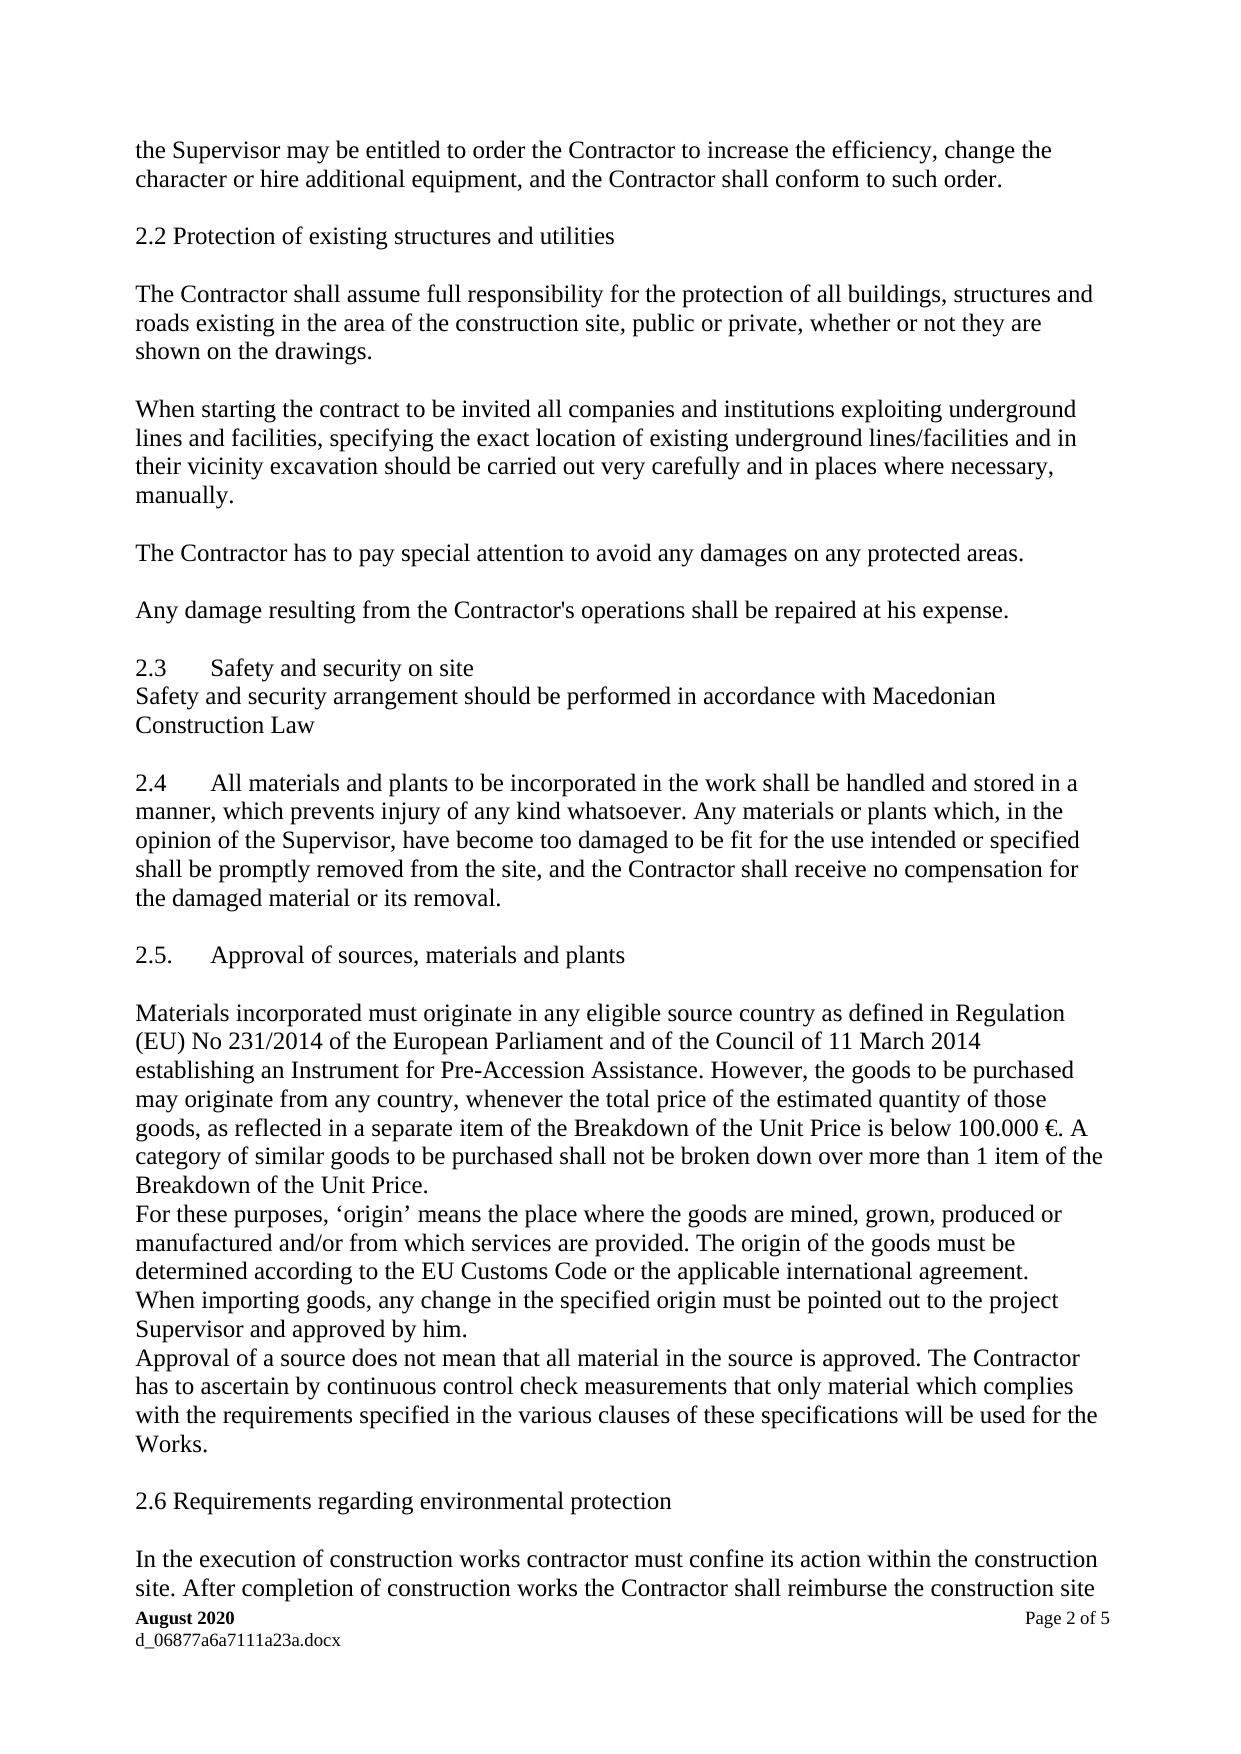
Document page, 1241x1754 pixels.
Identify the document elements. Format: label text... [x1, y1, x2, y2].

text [135, 1544, 1105, 1601]
text For these purposes, ‘origin’ means the place where the goods are mined, grown, produced or manufactured and/or from which services are provided. The origin of the goods must be determined according to the EU Customs Code or the applicable international agreement. [135, 1199, 1105, 1285]
text Safety and security arrangement should be performed in accordance with Macedonian Construction Law [135, 681, 1105, 739]
text The Contractor has to pay special attention to avoid any damages on any protected areas. [135, 538, 1105, 566]
text 2.3 Safety and security on site [135, 653, 1105, 681]
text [135, 135, 1105, 193]
text Any damage resulting from the Contractor's operations shall be repaired at his expense. [135, 595, 1105, 624]
text 2.4 All materials and plants to be incorporated in the work shall be handled and stored in a manner, which prevents injury of any kind whatsoever. Any materials or plants which, in the opinion of the Supervisor, have become too damaged to be fit for the use intended or specified shall be promptly removed from the site, and the Contractor shall receive no compensation for the damaged material or its removal. [135, 768, 1105, 911]
text The Contractor shall assume full responsibility for the protection of all buildings, structures and roads existing in the area of the construction site, public or private, whether or not they are shown on the drawings. [135, 279, 1105, 365]
text 2.2 Protection of existing structures and utilities [135, 221, 1105, 250]
text When importing goods, any change in the specified origin must be pointed out to the project Supervisor and approved by him. [135, 1285, 1105, 1343]
text Materials incorporated must originate in any eligible source country as defined in Regulation (EU) No 231/2014 of the European Parliament and of the Council of 11 March 2014 establishing an Instrument for Pre-Accession Assistance. However, the goods to be purchased may originate from any country, whenever the total price of the estimated quantity of those goods, as reflected in a separate item of the Breakdown of the Unit Price is below 100.000 €. A category of similar goods to be purchased shall not be broken down over more than 1 item of the Breakdown of the Unit Price. [135, 998, 1105, 1199]
text 2.6 Requirements regarding environmental protection [135, 1486, 1105, 1515]
text Approval of a source does not mean that all material in the source is approved. The Contractor has to ascertain by continuous control check measurements that only material which complies with the requirements specified in the various clauses of these specifications will be used for the Works. [135, 1343, 1105, 1458]
text 2.5. Approval of sources, materials and plants [135, 940, 1105, 969]
text When starting the contract to be invited all companies and institutions exploiting underground lines and facilities, specifying the exact location of existing underground lines/facilities and in their vicinity excavation should be carried out very carefully and in places where necessary, manually. [135, 394, 1105, 509]
